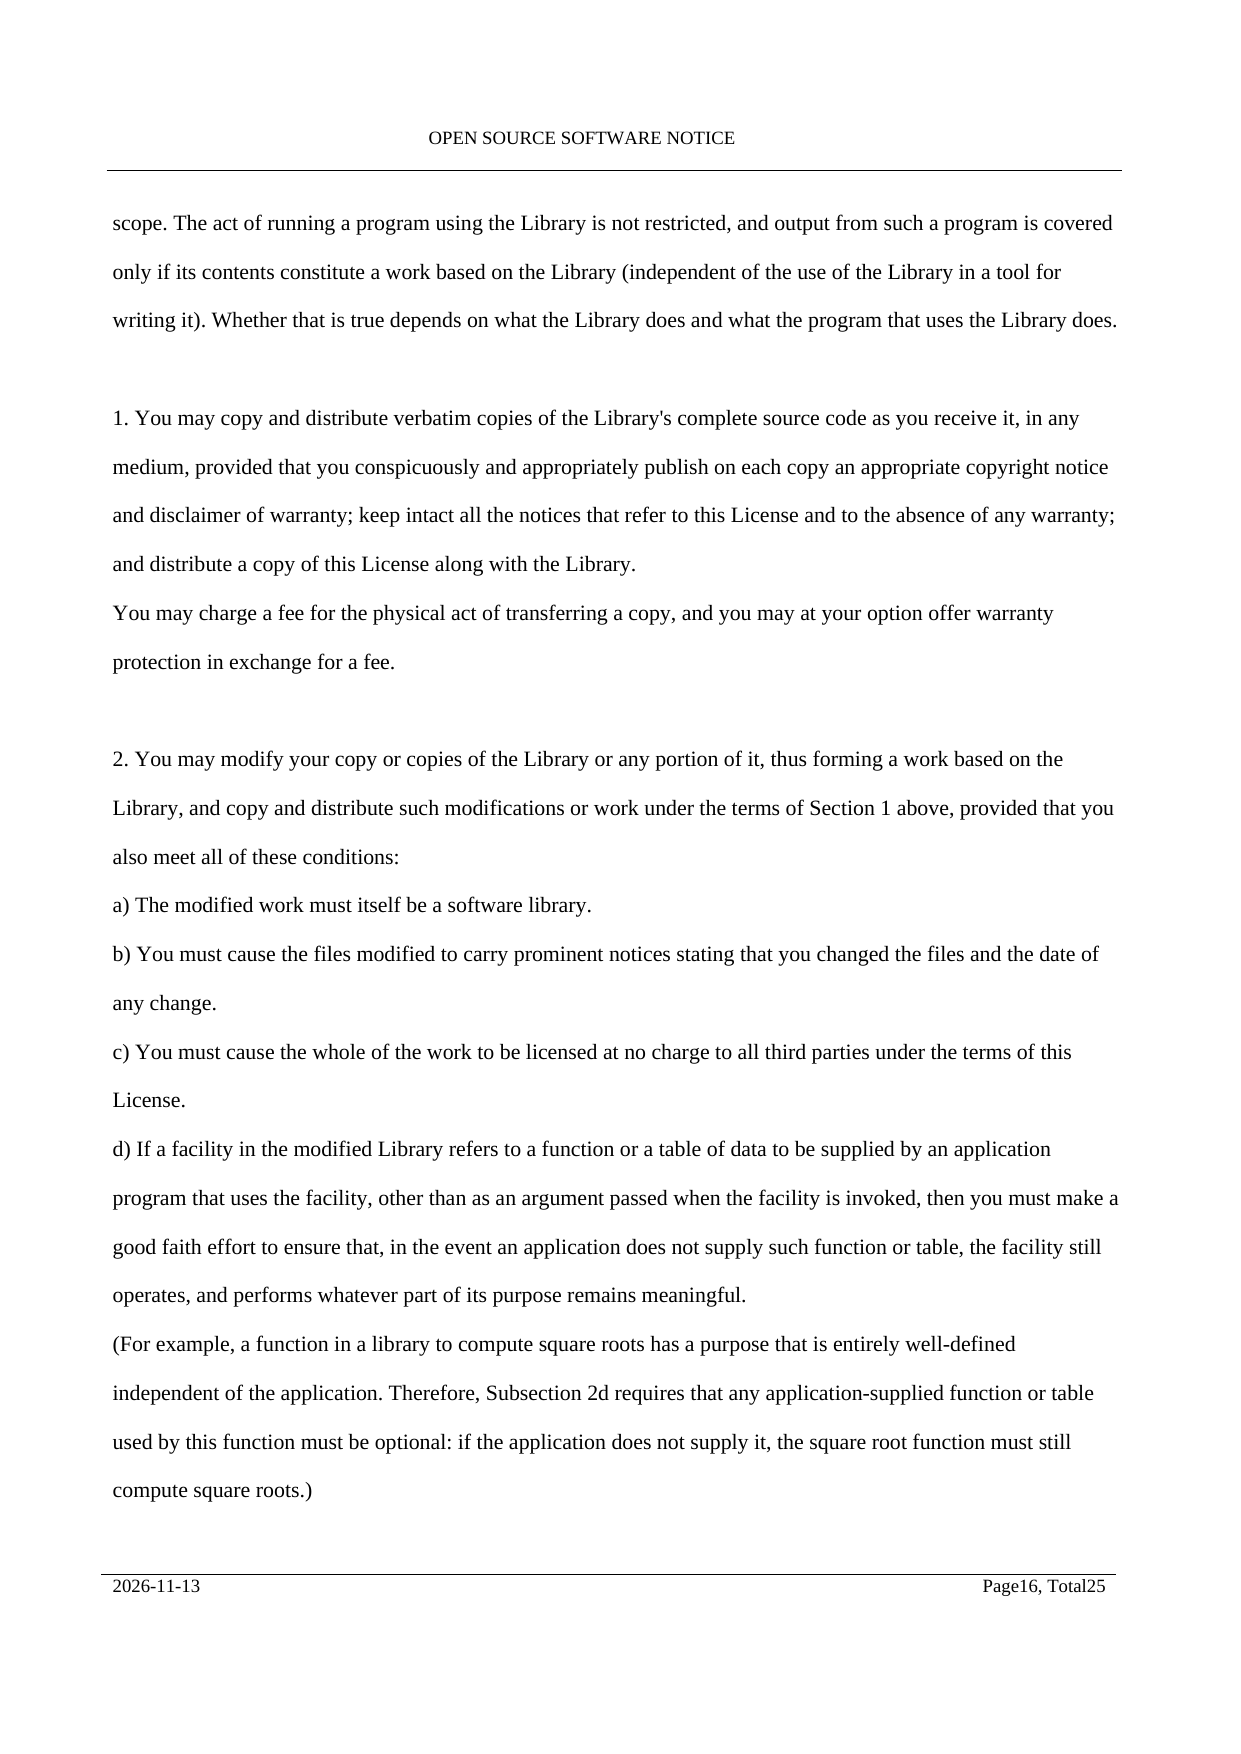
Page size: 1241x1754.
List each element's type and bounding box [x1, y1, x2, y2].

text [112, 206, 1128, 1506]
